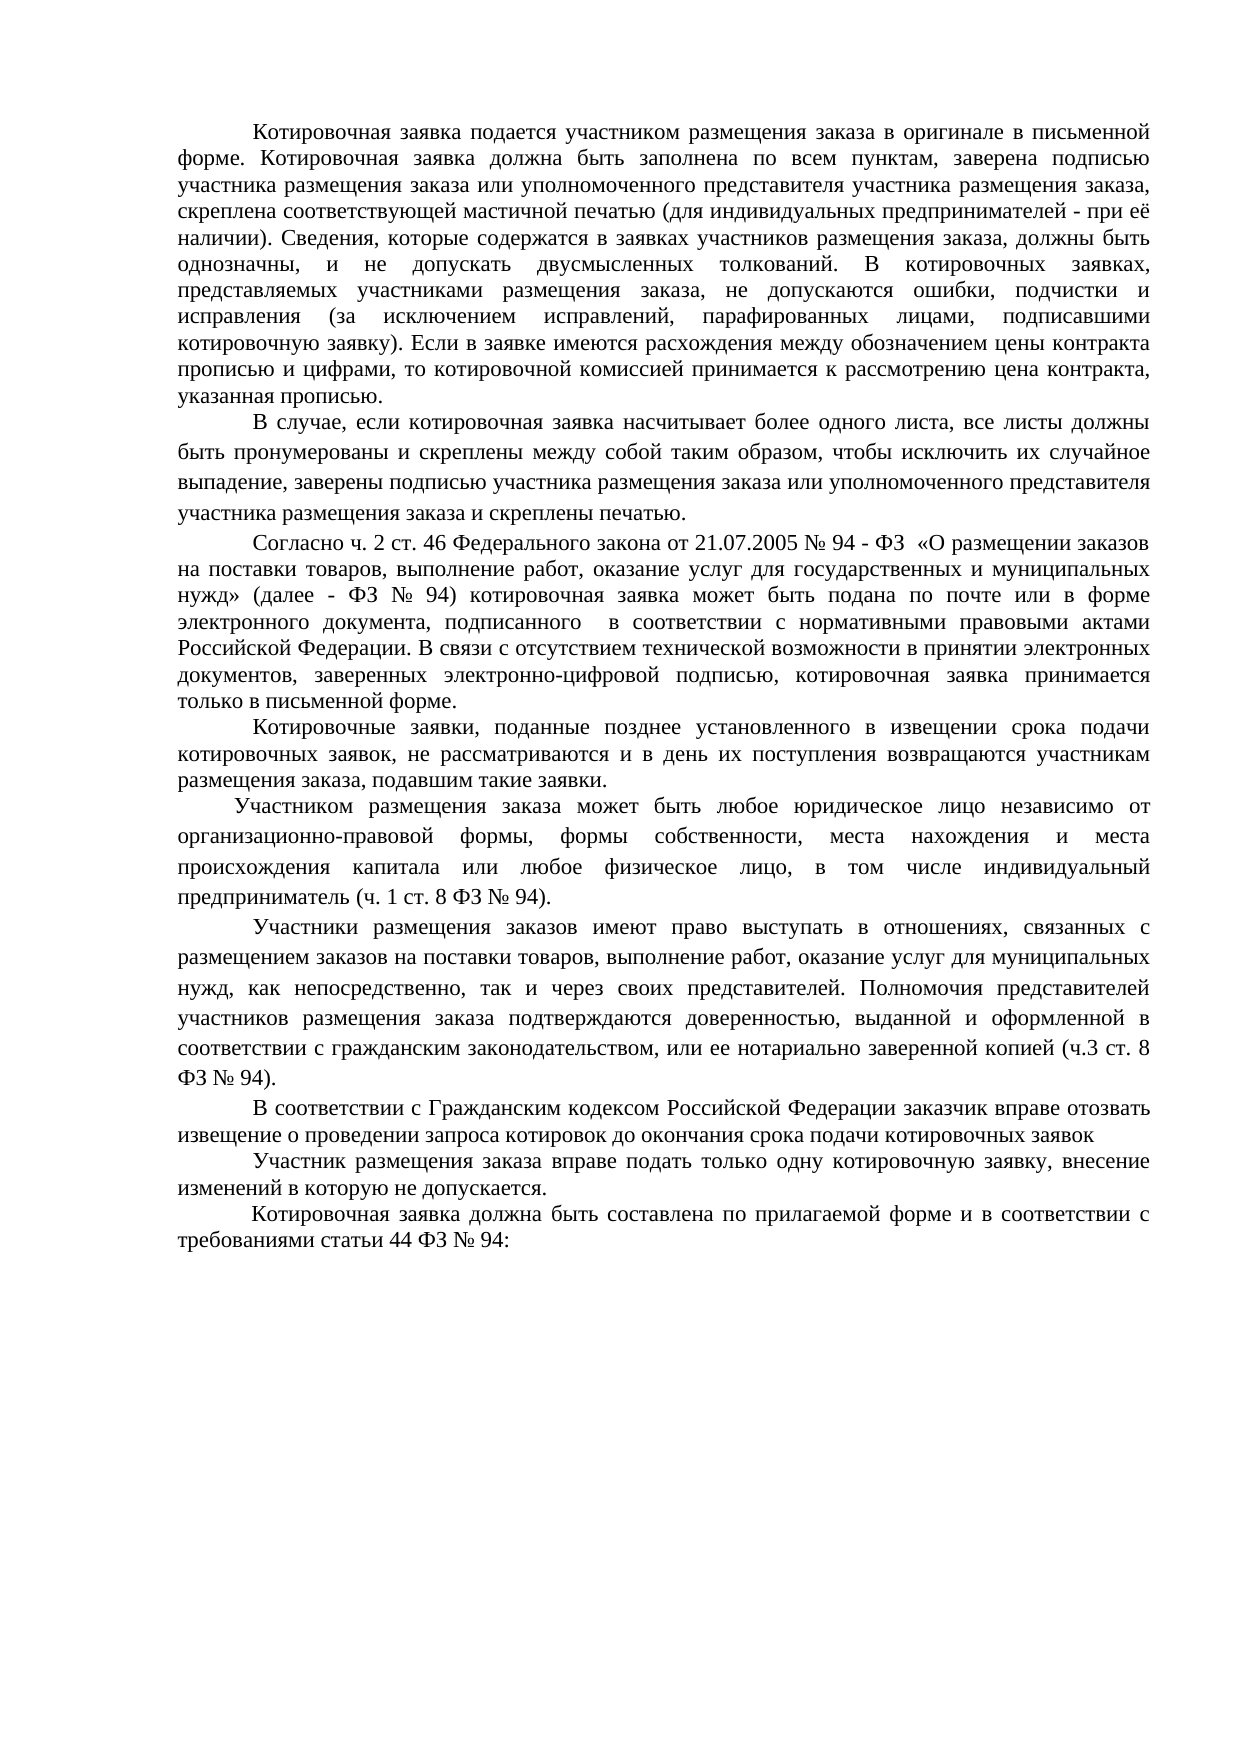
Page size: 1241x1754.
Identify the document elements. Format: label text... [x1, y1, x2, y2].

title В соответствии с Гражданским кодексом Российской Федерации заказчик вправе отозвать извещение о проведении запроса котировок до окончания срока подачи котировочных заявок [177, 1094, 1152, 1147]
title Участник размещения заказа вправе подать только одну котировочную заявку, внесение изменений в которую не допускается. [177, 1147, 1152, 1200]
title Котировочные заявки, поданные позднее установленного в извещении срока подачи котировочных заявок, не рассматриваются и в день их поступления возвращаются участникам размещения заказа, подавшим такие заявки. [177, 713, 1152, 792]
text В случае, если котировочная заявка насчитывает более одного листа, все листы должны быть пронумерованы и скреплены между собой таким образом, чтобы исключить их случайное выпадение, заверены подписью участника размещения заказа или уполномоченного представителя участника размещения заказа и скреплены печатью. [177, 408, 1152, 525]
title Котировочная заявка должна быть составлена по прилагаемой форме и в соответствии с требованиями статьи 44 ФЗ № 94: [177, 1200, 1152, 1253]
text Котировочная заявка подается участником размещения заказа в оригинале в письменной форме. Котировочная заявка должна быть заполнена по всем пунктам, заверена подписью участника размещения заказа или уполномоченного представителя участника размещения заказа, скреплена соответствующей мастичной печатью (для индивидуальных предпринимателей - при её наличии). Сведения, которые содержатся в заявках участников размещения заказа, должны быть однозначны, и не допускать двусмысленных толкований. В котировочных заявках, представляемых участниками размещения заказа, не допускаются ошибки, подчистки и исправления (за исключением исправлений, парафированных лицами, подписавшими котировочную заявку). Если в заявке имеются расхождения между обозначением цены контракта прописью и цифрами, то котировочной комиссией принимается к рассмотрению цена контракта, указанная прописью. [177, 118, 1152, 408]
text Участники размещения заказов имеют право выступать в отношениях, связанных с размещением заказов на поставки товаров, выполнение работ, оказание услуг для муниципальных нужд, как непосредственно, так и через своих представителей. Полномочия представителей участников размещения заказа подтверждаются доверенностью, выданной и оформленной в соответствии с гражданским законодательством, или ее нотариально заверенной копией (ч.3 ст. 8 ФЗ № 94). [177, 913, 1152, 1091]
title Согласно ч. 2 ст. 46 Федерального закона от 21.07.2005 № 94 - ФЗ «О размещении заказов на поставки товаров, выполнение работ, оказание услуг для государственных и муниципальных нужд» (далее - ФЗ № 94) котировочная заявка может быть подана по почте или в форме электронного документа, подписанного в соответствии с нормативными правовыми актами Российской Федерации. В связи с отсутствием технической возможности в принятии электронных документов, заверенных электронно-цифровой подписью, котировочная заявка принимается только в письменной форме. [177, 529, 1152, 713]
text Участником размещения заказа может быть любое юридическое лицо независимо от организационно-правовой формы, формы собственности, места нахождения и места происхождения капитала или любое физическое лицо, в том числе индивидуальный предприниматель (ч. 1 ст. 8 ФЗ № 94). [177, 792, 1152, 909]
